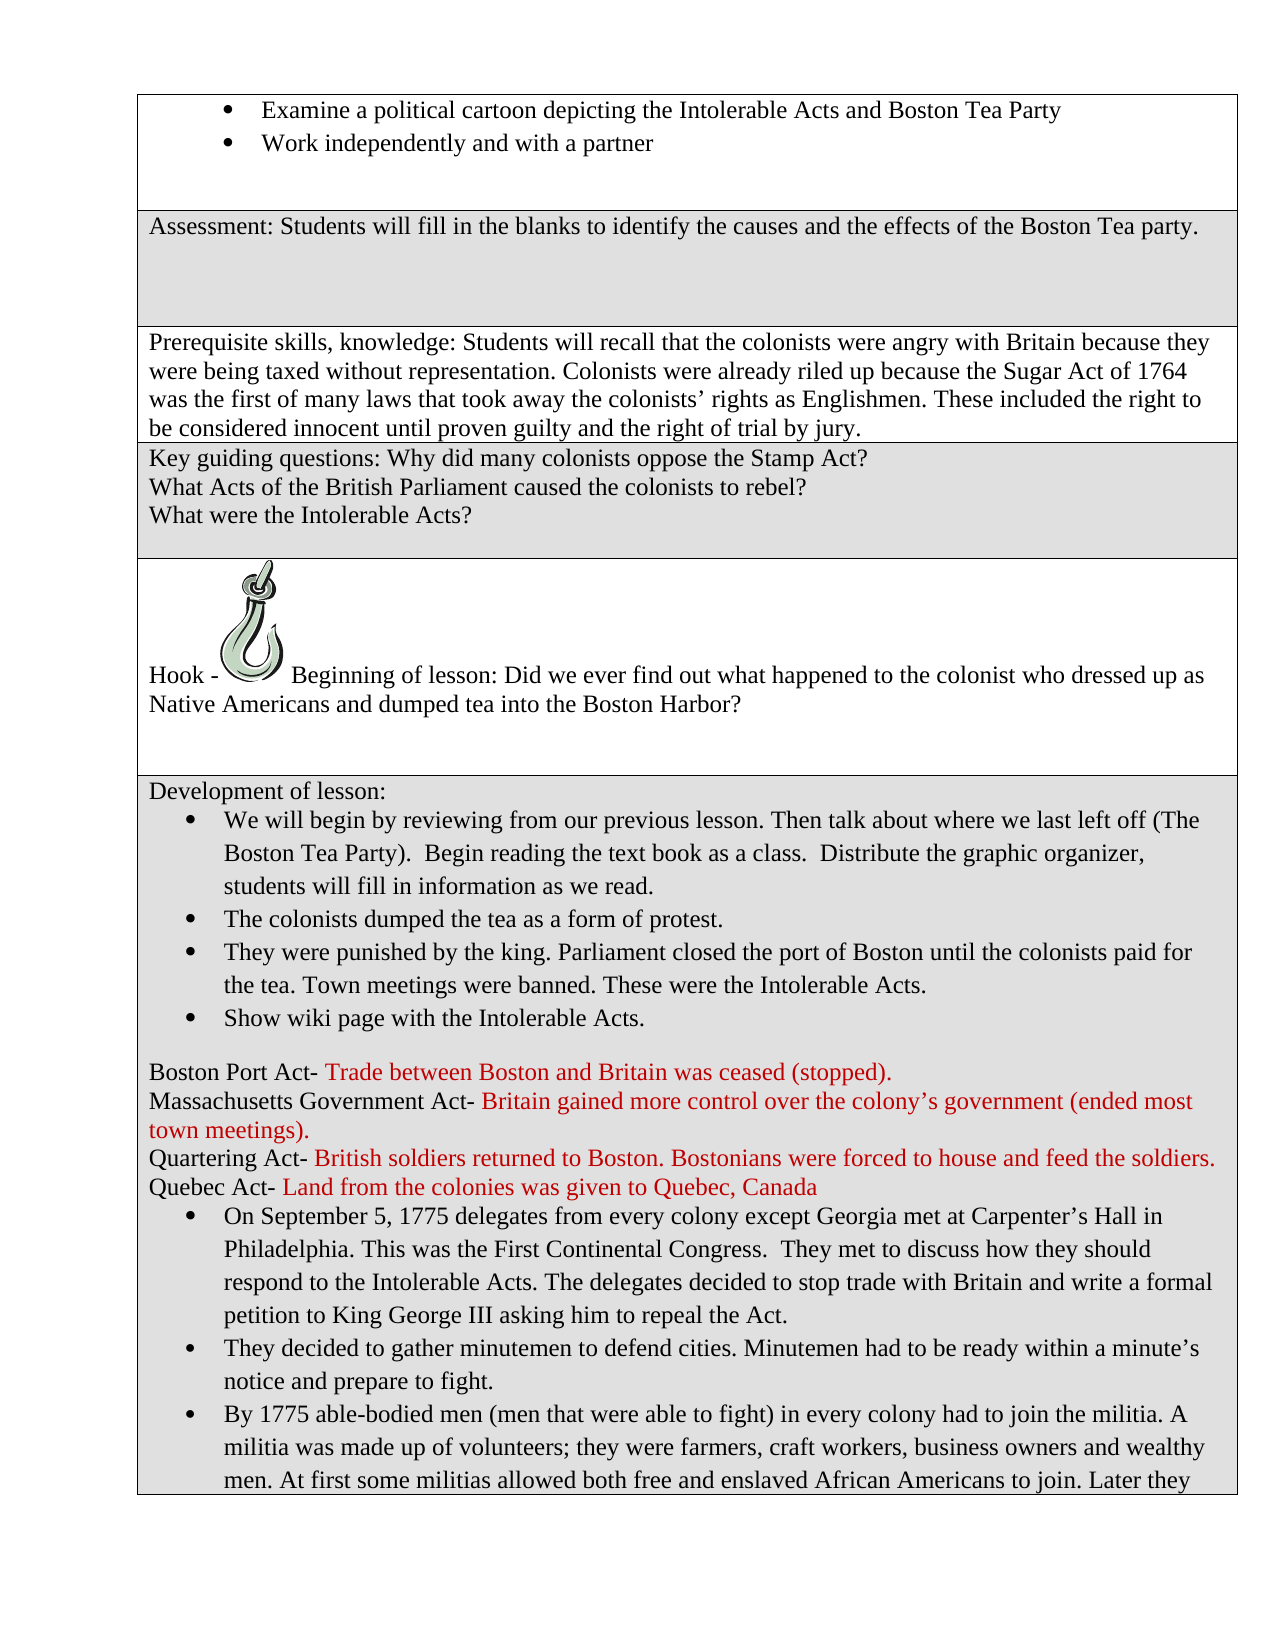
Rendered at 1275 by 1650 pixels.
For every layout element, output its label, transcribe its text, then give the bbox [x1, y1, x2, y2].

table_cell Key guiding questions: Why did many colonists oppose the Stamp Act? What Acts of the British Parliament caused the colonists to rebel? What were the Intolerable Acts? [138, 443, 1237, 558]
table_cell Hook - Beginning of lesson: Did we ever find out what happened to the colonist who dressed up as Native Americans and dumped tea into the Boston Harbor? [138, 559, 1237, 775]
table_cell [138, 95, 1237, 210]
table_cell Prerequisite skills, knowledge: Students will recall that the colonists were angry with Britain because they were being taxed without representation. Colonists were already riled up because the Sugar Act of 1764 was the first of many laws that took away the colonists’ rights as Englishmen. These included the right to be considered innocent until proven guilty and the right of trial by jury. [138, 327, 1237, 442]
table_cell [138, 776, 1237, 1494]
table_cell Assessment: Students will fill in the blanks to identify the causes and the effects of the Boston Tea party. [138, 211, 1237, 326]
